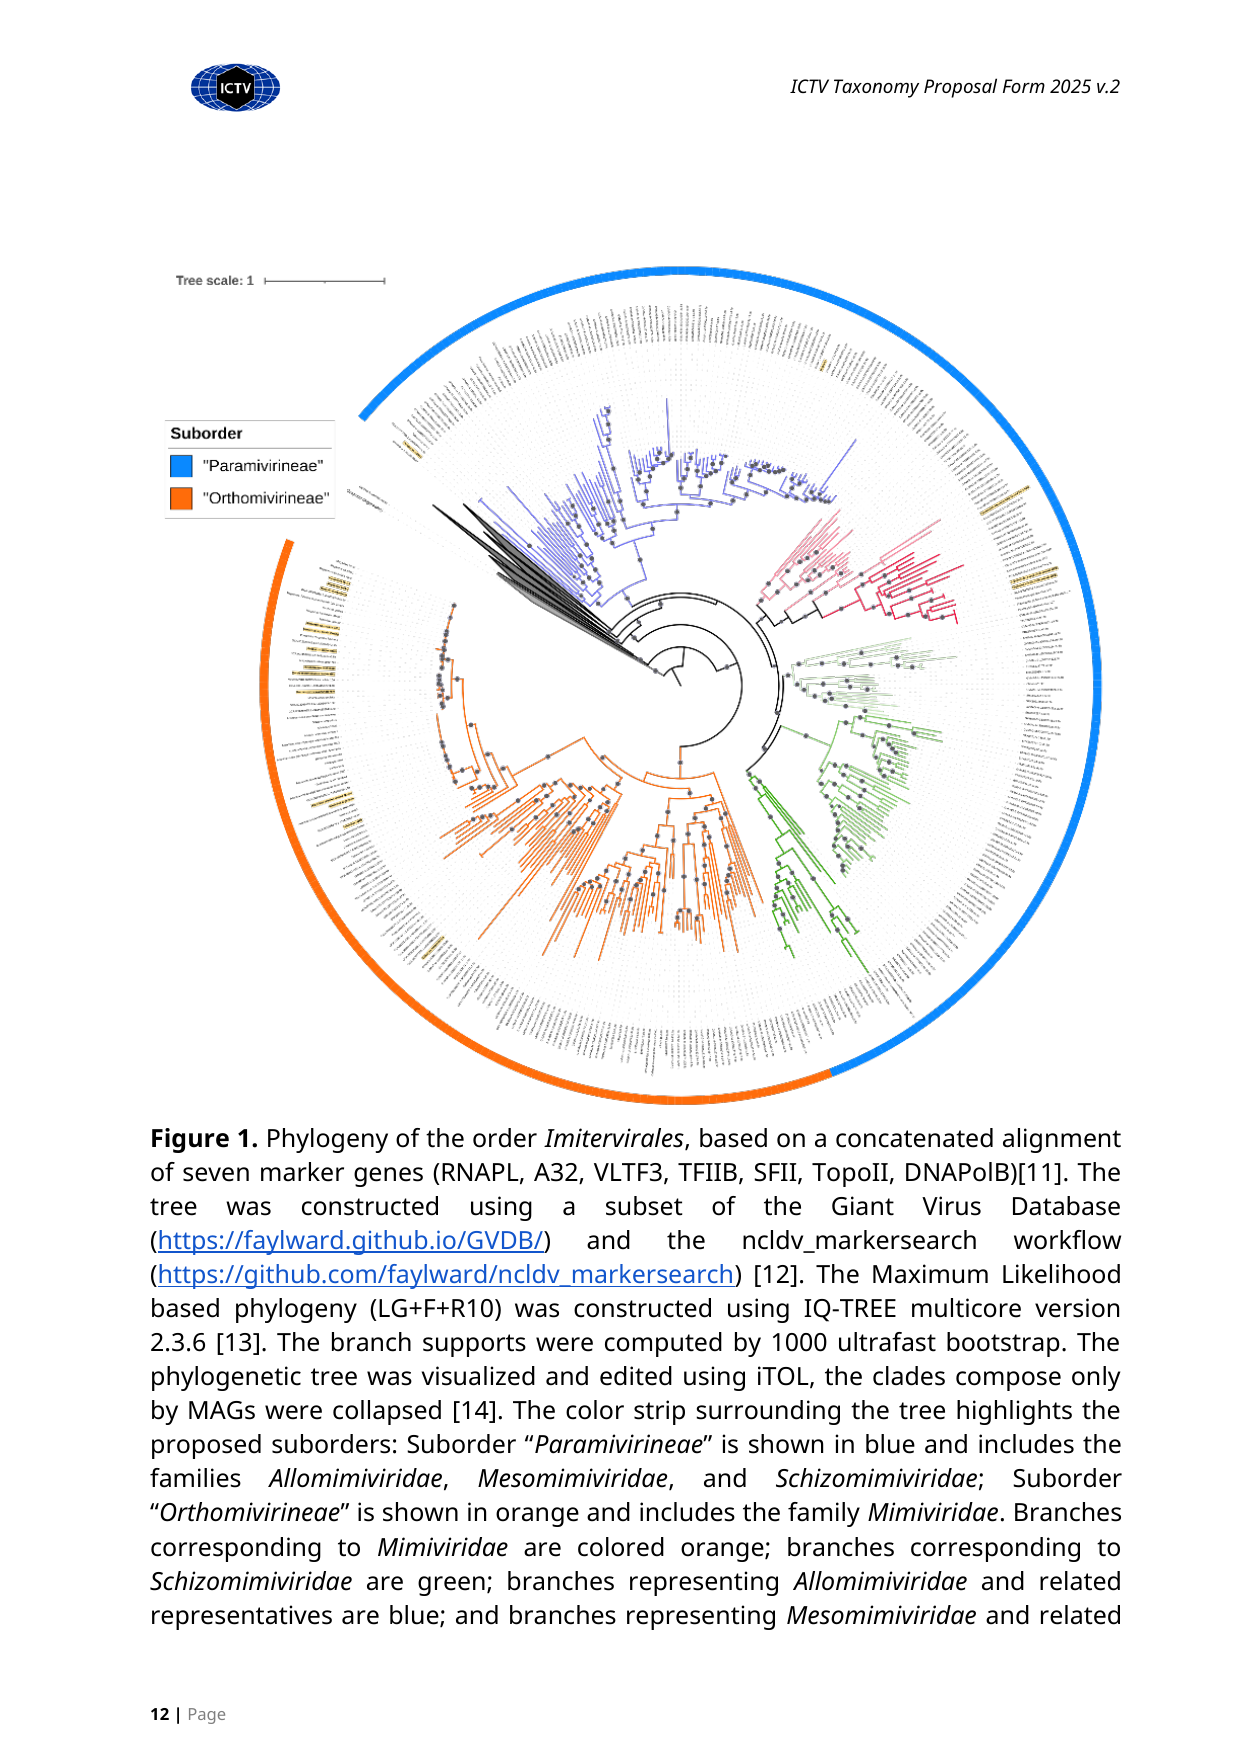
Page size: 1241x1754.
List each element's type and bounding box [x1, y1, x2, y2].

picture [150, 218, 1118, 1121]
text [150, 1120, 1122, 1631]
picture [190, 56, 282, 113]
